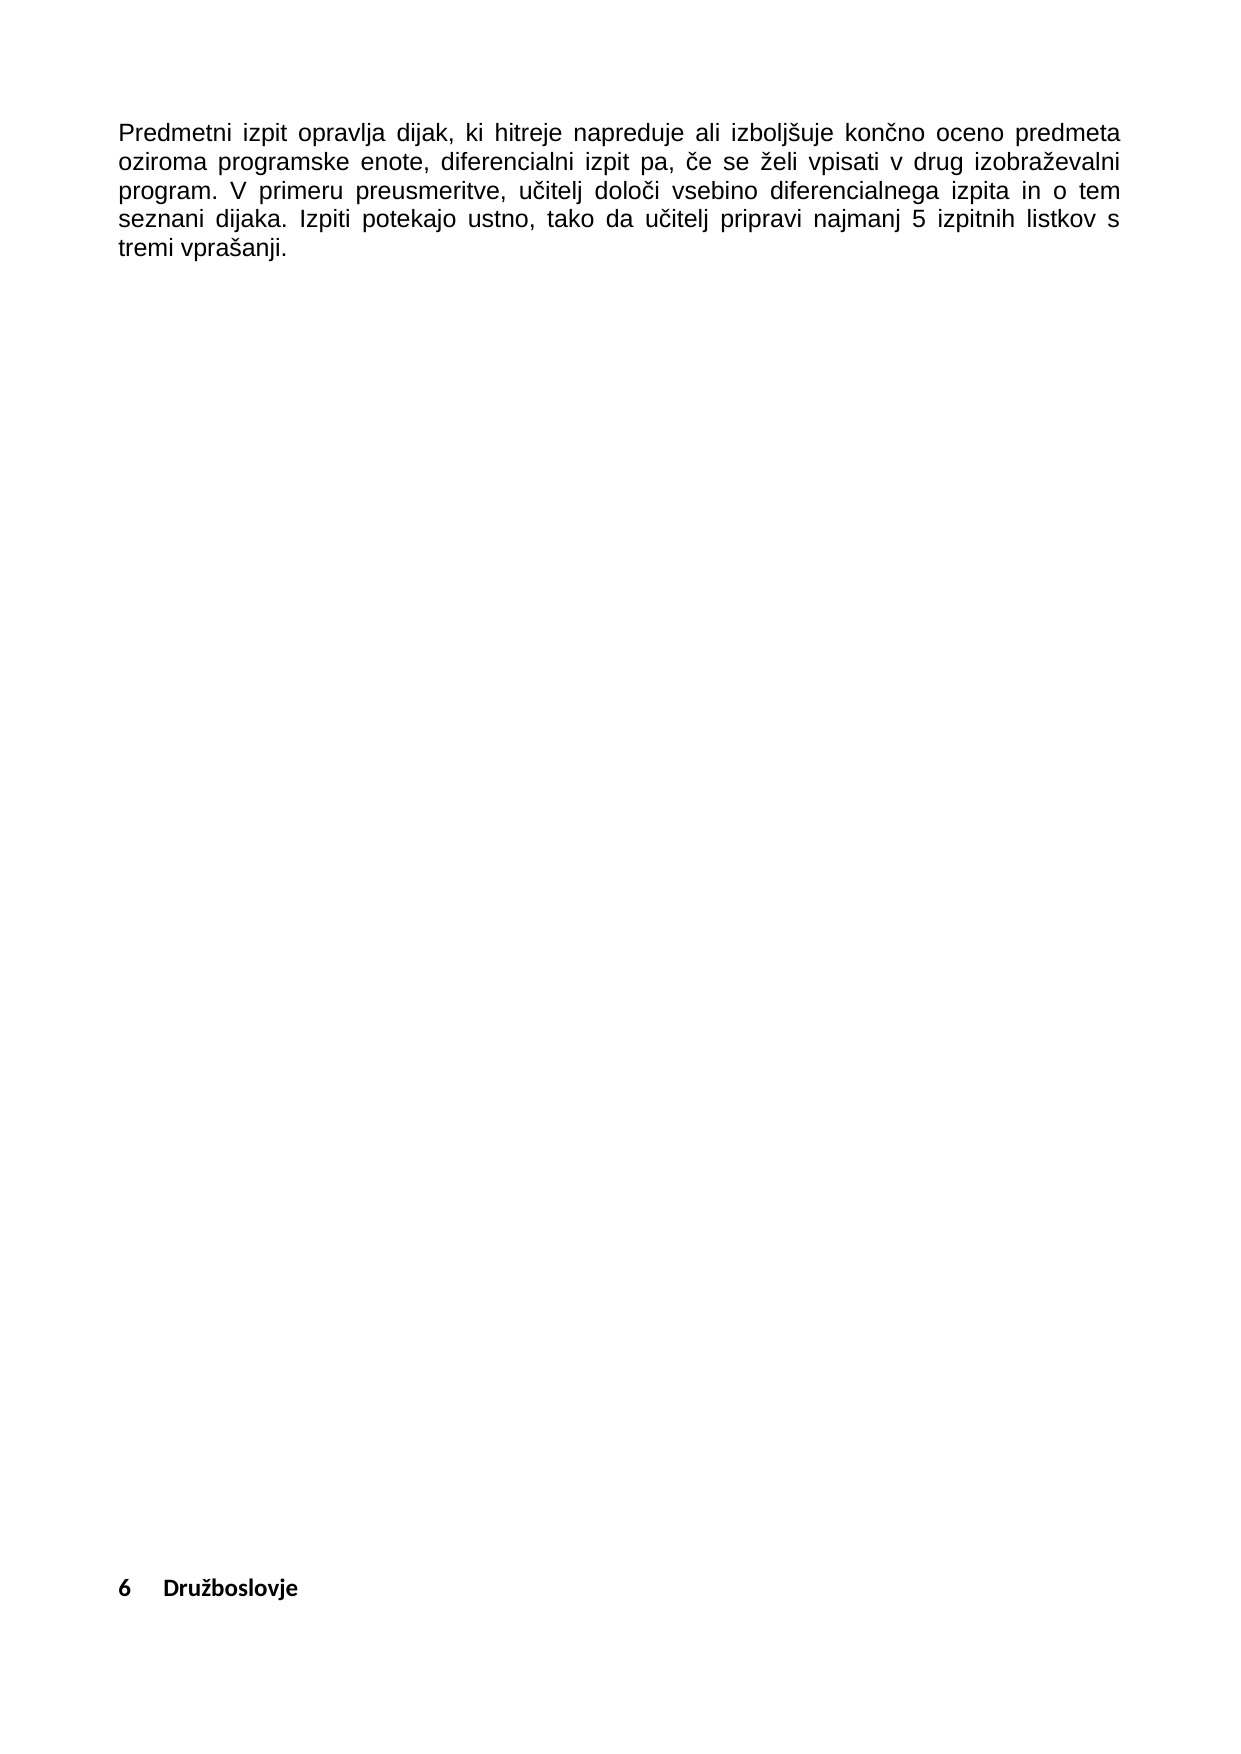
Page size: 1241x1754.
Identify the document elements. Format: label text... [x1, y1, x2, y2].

subtitle Družboslovje [118, 1572, 1122, 1603]
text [118, 118, 1122, 262]
